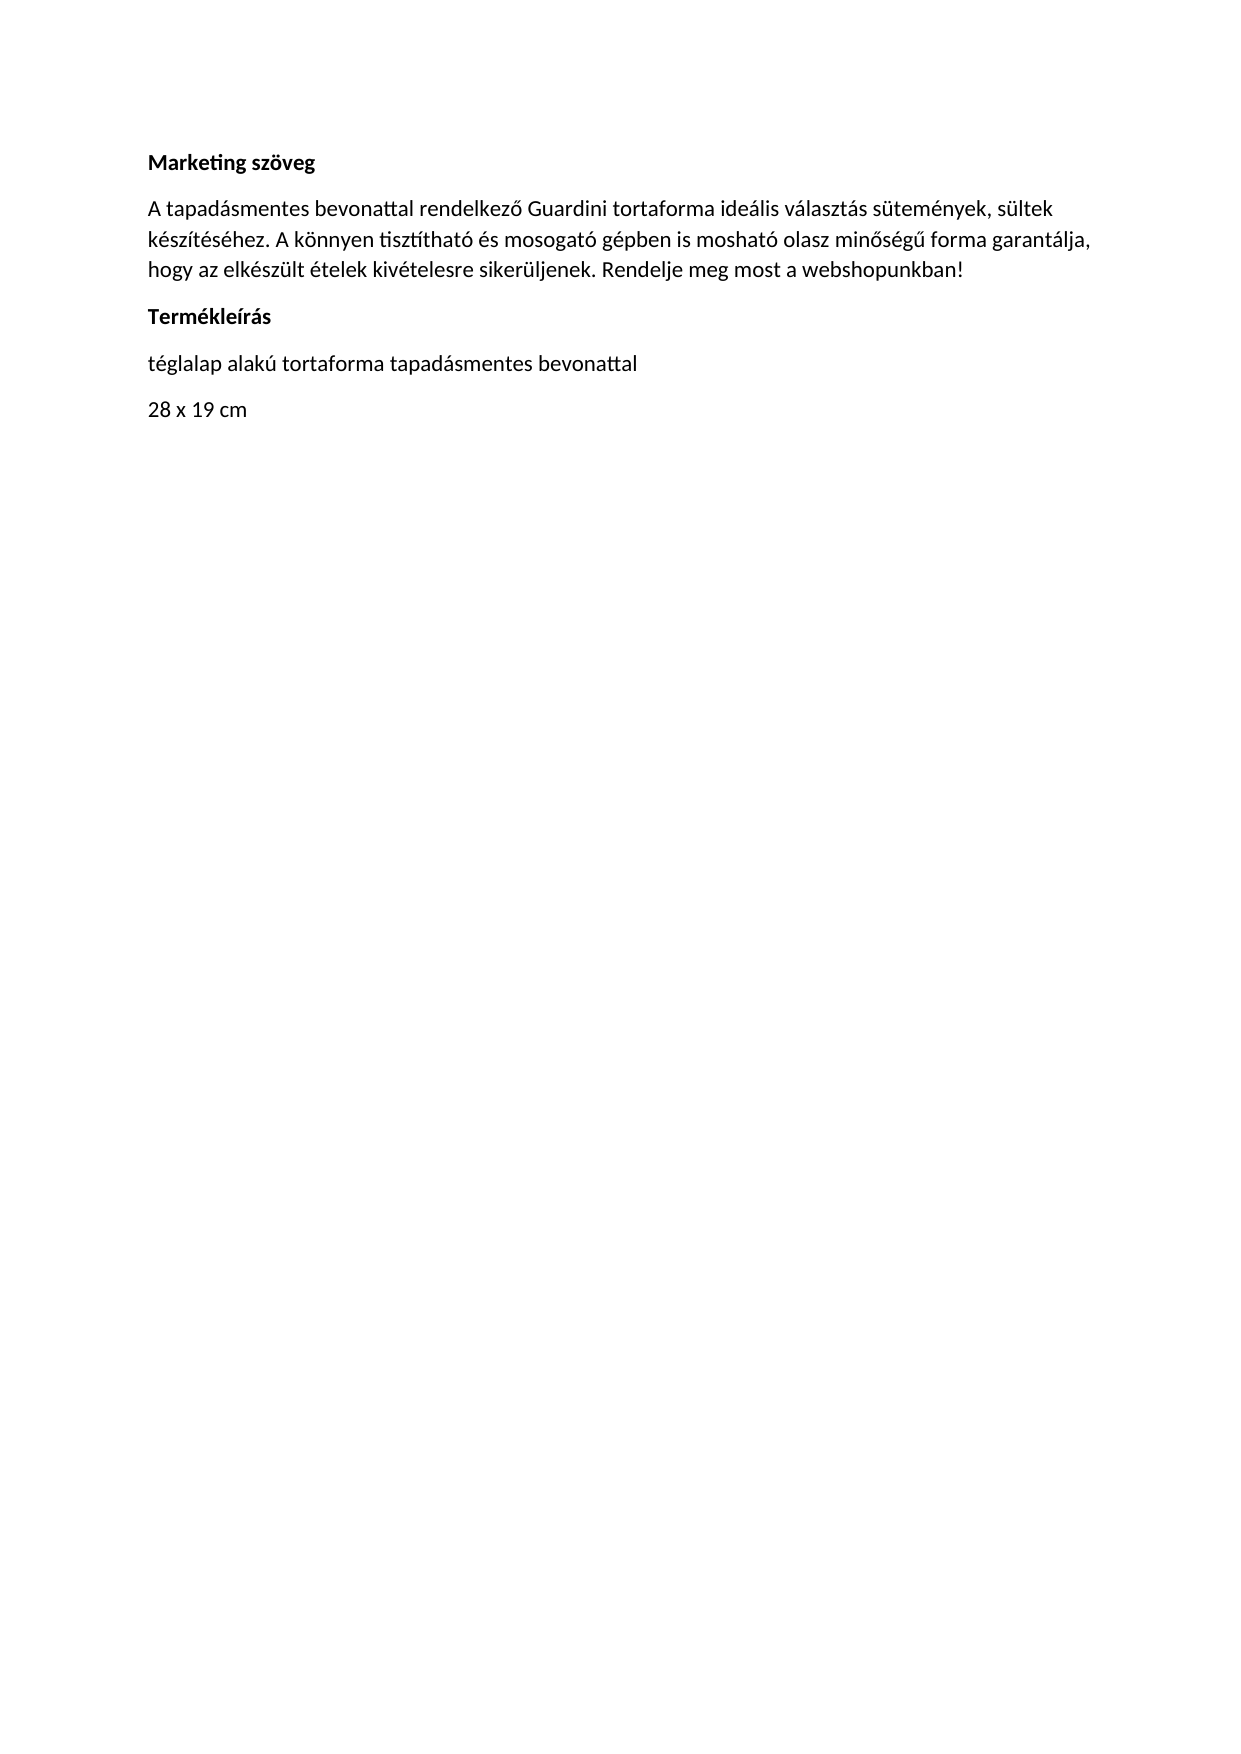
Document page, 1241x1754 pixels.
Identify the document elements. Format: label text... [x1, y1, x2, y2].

text 28 x 19 cm [148, 396, 1093, 423]
text A tapadásmentes bevonattal rendelkező Guardini tortaforma ideális választás sütemények, sültek készítéséhez. A könnyen tisztítható és mosogató gépben is mosható olasz minőségű forma garantálja, hogy az elkészült ételek kivételesre sikerüljenek. Rendelje meg most a webshopunkban! [148, 194, 1093, 283]
text Termékleírás [148, 302, 1093, 330]
text téglalap alakú tortaforma tapadásmentes bevonattal [148, 349, 1093, 377]
text Marketing szöveg [148, 148, 1093, 176]
